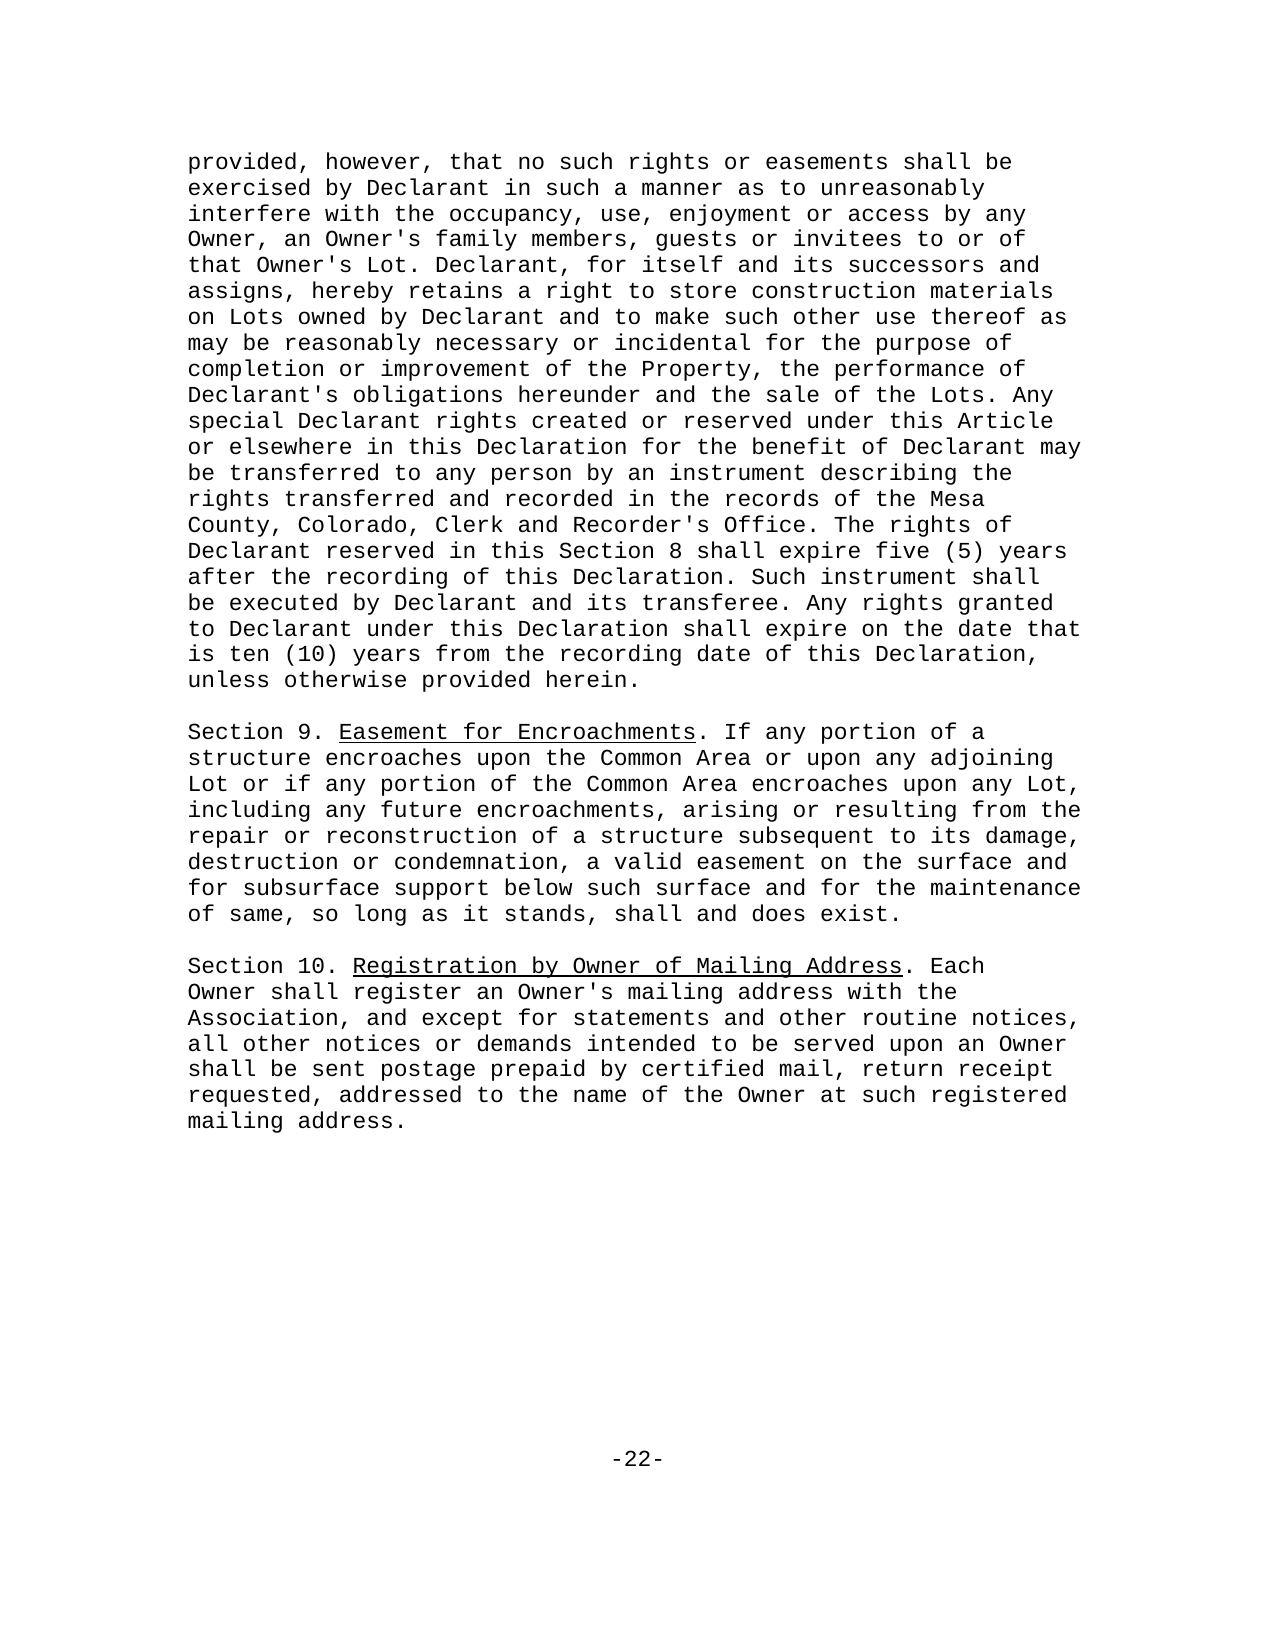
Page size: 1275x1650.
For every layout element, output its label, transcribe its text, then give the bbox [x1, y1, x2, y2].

text requested, addressed to the name of the Owner at such registered [187, 1084, 1087, 1110]
text to Declarant under this Declaration shall expire on the date that [187, 617, 1087, 643]
text Owner, an Owner's family members, guests or invitees to or of [187, 228, 1087, 254]
text be executed by Declarant and its transferee. Any rights granted [187, 591, 1087, 617]
text Declarant reserved in this Section 8 shall expire five (5) years [187, 539, 1087, 565]
text Section 9. Easement for Encroachments. If any portion of a [187, 721, 1087, 747]
text assigns, hereby retains a right to store construction materials [187, 280, 1087, 306]
text destruction or condemnation, a valid easement on the surface and [187, 850, 1087, 876]
text provided, however, that no such rights or easements shall be [187, 150, 1087, 176]
text exercised by Declarant in such a manner as to unreasonably [187, 176, 1087, 202]
text after the recording of this Declaration. Such instrument shall [187, 565, 1087, 591]
text Section 10. Registration by Owner of Mailing Address. Each [187, 954, 1087, 980]
text of same, so long as it stands, shall and does exist. [187, 902, 1087, 928]
text special Declarant rights created or reserved under this Article [187, 409, 1087, 435]
text completion or improvement of the Property, the performance of [187, 357, 1087, 383]
text rights transferred and recorded in the records of the Mesa [187, 487, 1087, 513]
text Lot or if any portion of the Common Area encroaches upon any Lot, [187, 772, 1087, 798]
text Owner shall register an Owner's mailing address with the [187, 980, 1087, 1006]
text County, Colorado, Clerk and Recorder's Office. The rights of [187, 513, 1087, 539]
text on Lots owned by Declarant and to make such other use thereof as [187, 306, 1087, 332]
text Declarant's obligations hereunder and the sale of the Lots. Any [187, 383, 1087, 409]
text shall be sent postage prepaid by certified mail, return receipt [187, 1058, 1087, 1084]
text or elsewhere in this Declaration for the benefit of Declarant may [187, 435, 1087, 461]
text unless otherwise provided herein. [187, 669, 1087, 695]
text for subsurface support below such surface and for the maintenance [187, 876, 1087, 902]
text interfere with the occupancy, use, enjoyment or access by any [187, 202, 1087, 228]
text structure encroaches upon the Common Area or upon any adjoining [187, 747, 1087, 772]
text that Owner's Lot. Declarant, for itself and its successors and [187, 254, 1087, 280]
text -22- [187, 1447, 1087, 1473]
text may be reasonably necessary or incidental for the purpose of [187, 332, 1087, 357]
text including any future encroachments, arising or resulting from the [187, 798, 1087, 824]
text Association, and except for statements and other routine notices, [187, 1006, 1087, 1032]
text mailing address. [187, 1110, 1087, 1136]
text be transferred to any person by an instrument describing the [187, 461, 1087, 487]
text all other notices or demands intended to be served upon an Owner [187, 1032, 1087, 1058]
text is ten (10) years from the recording date of this Declaration, [187, 643, 1087, 669]
text repair or reconstruction of a structure subsequent to its damage, [187, 824, 1087, 850]
